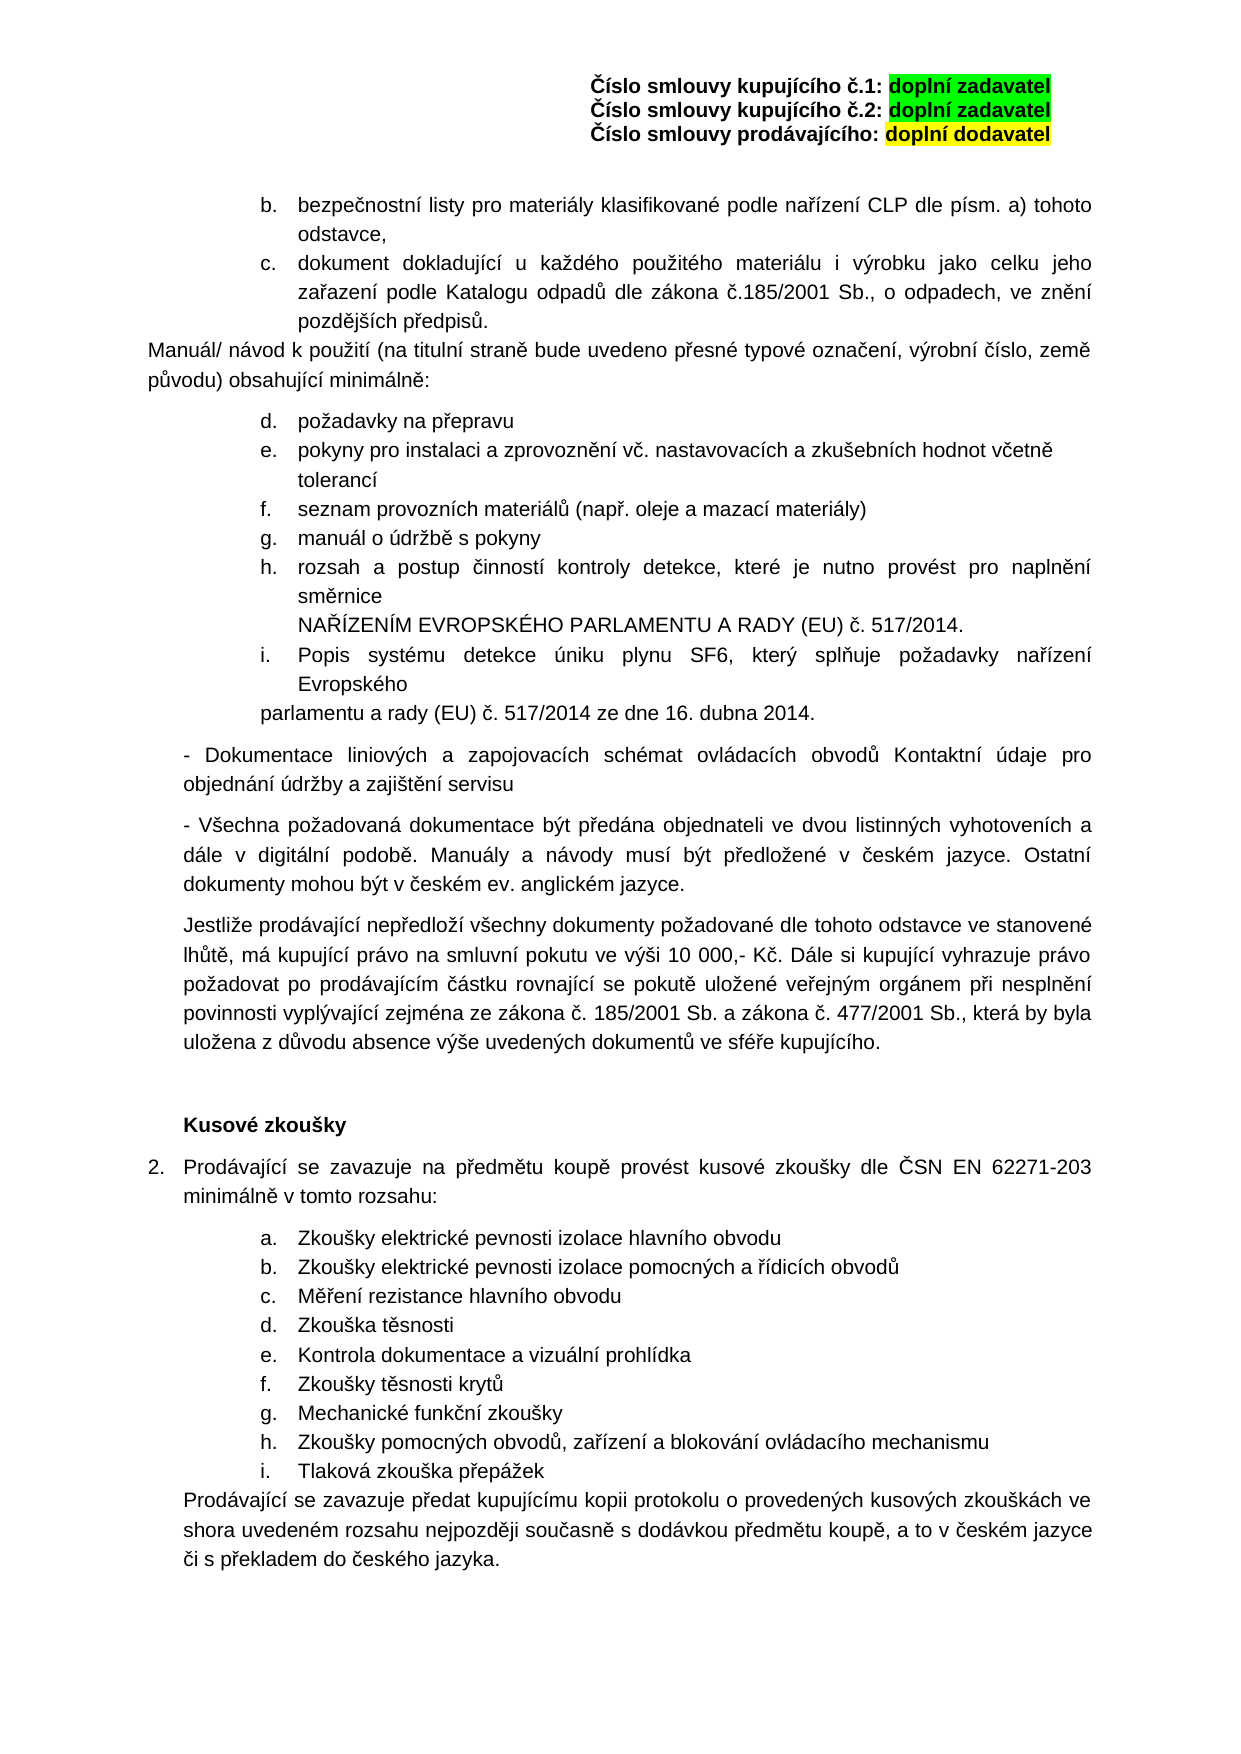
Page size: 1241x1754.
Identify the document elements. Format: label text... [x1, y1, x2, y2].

list tolerancí [298, 462, 1093, 491]
list Zkoušky elektrické pevnosti izolace hlavního obvodu [260, 1221, 1093, 1250]
list manuál o údržbě s pokyny [260, 521, 1093, 550]
text - Dokumentace liniových a zapojovacích schémat ovládacích obvodů Kontaktní údaje pro objednání údržby a zajištění servisu [183, 737, 1093, 796]
text Jestliže prodávající nepředloží všechny dokumenty požadované dle tohoto odstavce ve stanovené lhůtě, má kupující právo na smluvní pokutu ve výši 10 000,- Kč. Dále si kupující vyhrazuje právo požadovat po prodávajícím částku rovnající se pokutě uložené veřejným orgánem při nesplnění povinnosti vyplývající zejména ze zákona č. 185/2001 Sb. a zákona č. 477/2001 Sb., která by byla uložena z důvodu absence výše uvedených dokumentů ve sféře kupujícího. [183, 908, 1093, 1054]
text Prodávající se zavazuje předat kupujícímu kopii protokolu o provedených kusových zkouškách ve shora uvedeném rozsahu nejpozději současně s dodávkou předmětu koupě, a to v českém jazyce či s překladem do českého jazyka. [183, 1483, 1093, 1571]
list Mechanické funkční zkoušky [260, 1396, 1093, 1425]
list rozsah a postup činností kontroly detekce, které je nutno provést pro naplnění směrnice [260, 550, 1093, 608]
text Manuál/ návod k použití (na titulní straně bude uvedeno přesné typové označení, výrobní číslo, země původu) obsahující minimálně: [148, 333, 1093, 391]
list Zkoušky pomocných obvodů, zařízení a blokování ovládacího mechanismu [260, 1425, 1093, 1454]
list seznam provozních materiálů (např. oleje a mazací materiály) [260, 491, 1093, 521]
list Zkouška těsnosti [260, 1308, 1093, 1337]
list Zkoušky těsnosti krytů [260, 1366, 1093, 1396]
text parlamentu a rady (EU) č. 517/2014 ze dne 16. dubna 2014. [260, 696, 1093, 725]
list Prodávající se zavazuje na předmětu koupě provést kusové zkoušky dle ČSN EN 62271-203 minimálně v tomto rozsahu: [148, 1150, 1093, 1208]
list pokyny pro instalaci a zprovoznění vč. nastavovacích a zkušebních hodnot včetně [260, 433, 1093, 462]
list Tlaková zkouška přepážek [260, 1454, 1093, 1483]
list Měření rezistance hlavního obvodu [260, 1279, 1093, 1308]
list Zkoušky elektrické pevnosti izolace pomocných a řídicích obvodů [260, 1250, 1093, 1279]
list Popis systému detekce úniku plynu SF6, který splňuje požadavky nařízení Evropského [260, 637, 1093, 696]
text - Všechna požadovaná dokumentace být předána objednateli ve dvou listinných vyhotoveních a dále v digitální podobě. Manuály a návody musí být předložené v českém jazyce. Ostatní dokumenty mohou být v českém ev. anglickém jazyce. [183, 808, 1093, 896]
text Kusové zkoušky [148, 1108, 1093, 1137]
list dokument dokladující u každého použitého materiálu i výrobku jako celku jeho zařazení podle Katalogu odpadů dle zákona č.185/2001 Sb., o odpadech, ve znění pozdějších předpisů. [260, 246, 1093, 333]
list Kontrola dokumentace a vizuální prohlídka [260, 1337, 1093, 1366]
list NAŘÍZENÍM EVROPSKÉHO PARLAMENTU A RADY (EU) č. 517/2014. [298, 608, 1093, 637]
list požadavky na přepravu [260, 404, 1093, 433]
list bezpečnostní listy pro materiály klasifikované podle nařízení CLP dle písm. a) tohoto odstavce, [260, 187, 1093, 246]
